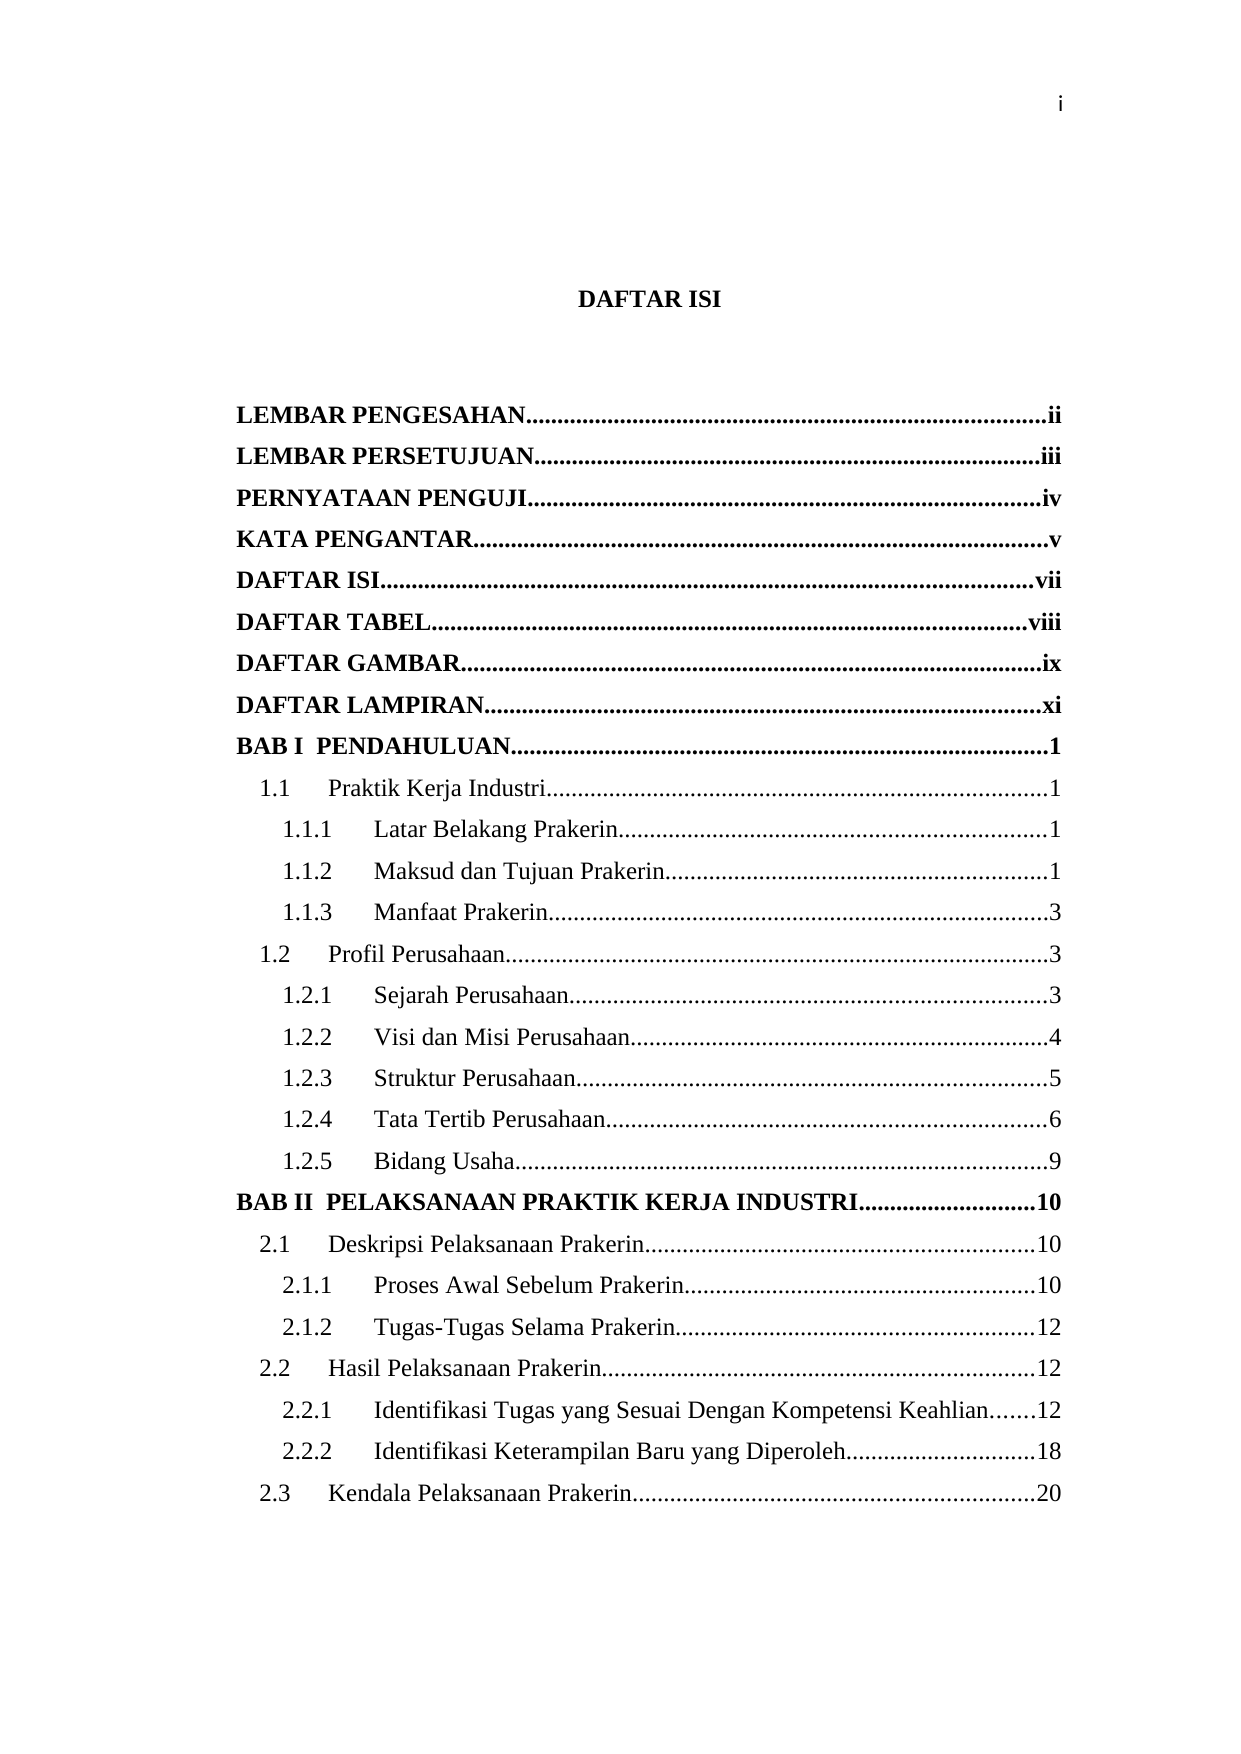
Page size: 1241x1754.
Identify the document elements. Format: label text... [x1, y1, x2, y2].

subtitle DAFTAR ISI [236, 284, 1063, 313]
